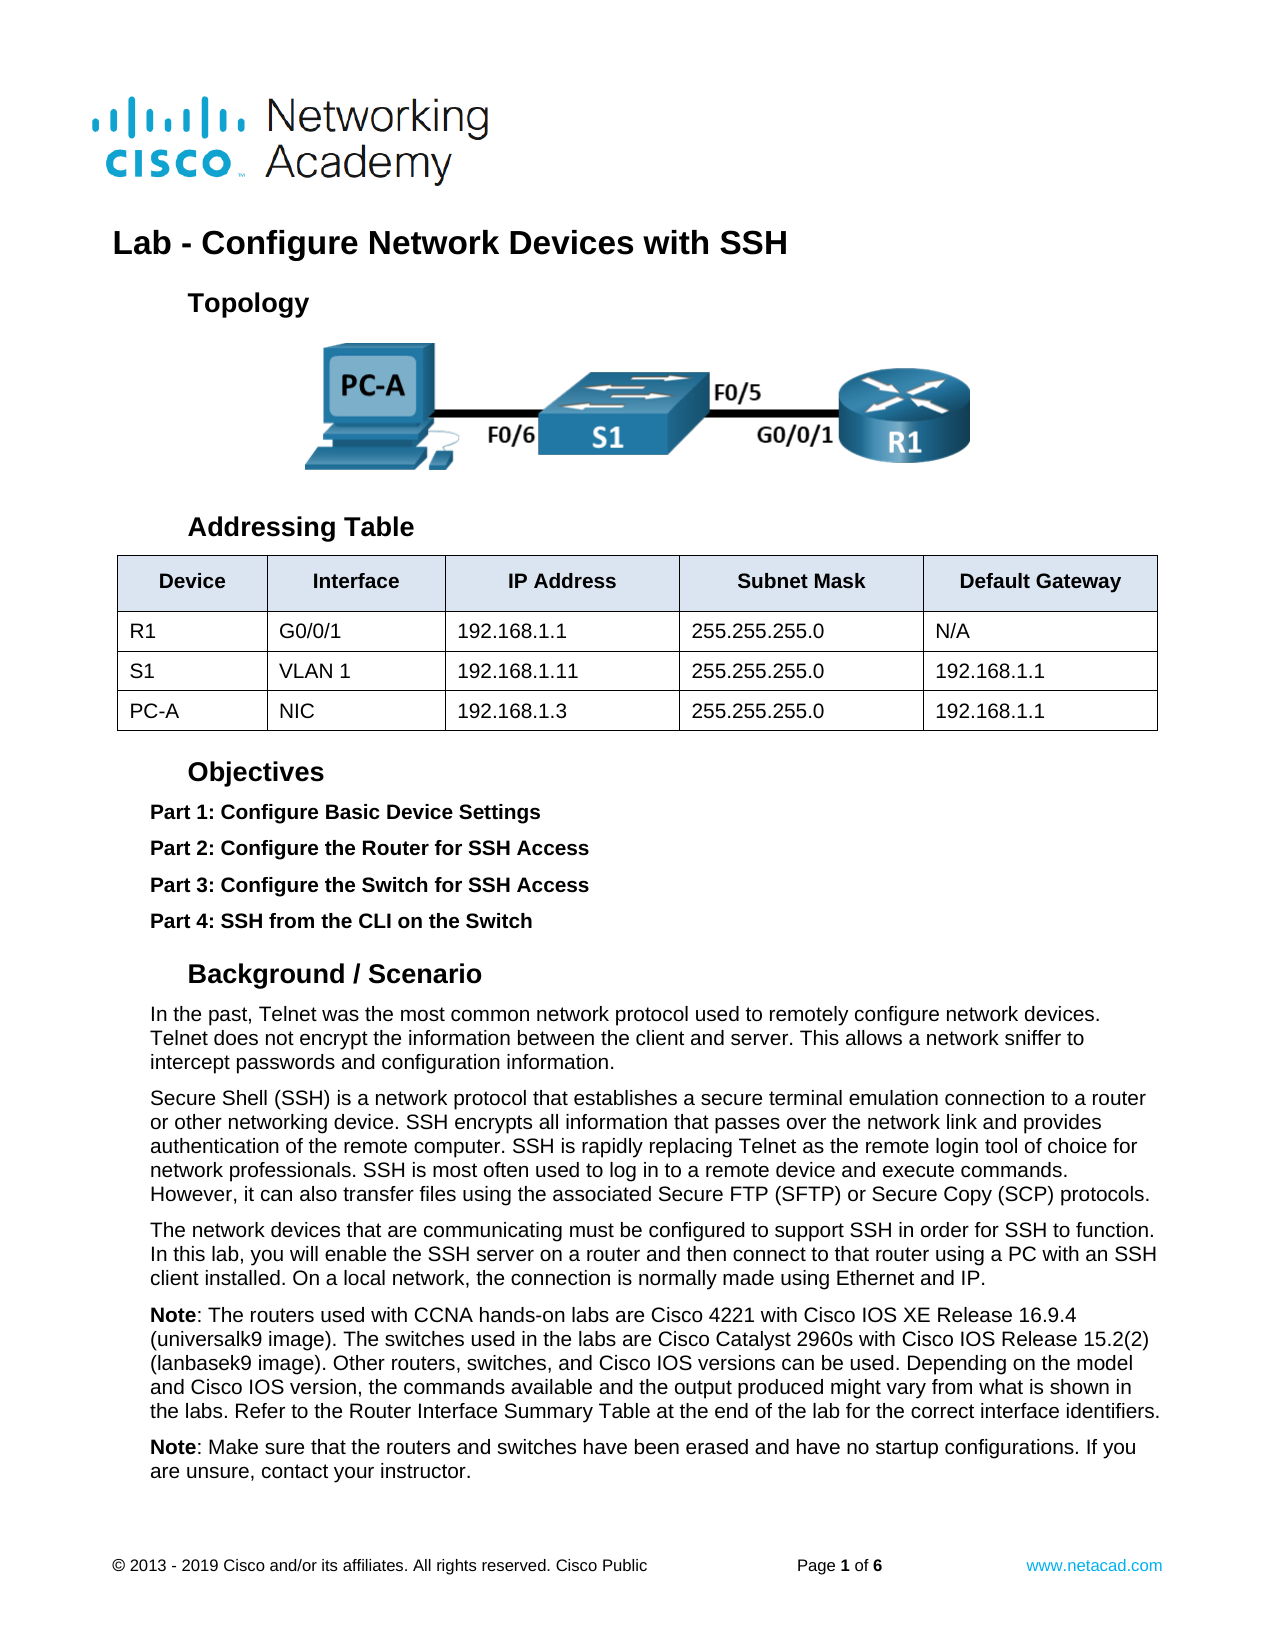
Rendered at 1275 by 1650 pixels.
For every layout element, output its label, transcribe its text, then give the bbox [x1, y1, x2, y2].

table_cell VLAN 1 [268, 652, 445, 690]
table_header Default Gateway [924, 556, 1157, 611]
table_cell G0/0/1 [268, 612, 445, 651]
picture [82, 81, 507, 214]
table_cell 192.168.1.11 [446, 652, 679, 690]
table_header Interface [268, 556, 445, 611]
text Part 4: SSH from the CLI on the Switch [150, 909, 1162, 933]
text Part 1: Configure Basic Device Settings [150, 799, 1162, 823]
text Note: The routers used with CCNA hands-on labs are Cisco 4221 with Cisco IOS XE Release 16.9.4 (universalk9 image). The switches used in the labs are Cisco Catalyst 2960s with Cisco IOS Release 15.2(2) (lanbasek9 image). Other routers, switches, and Cisco IOS versions can be used. Depending on the model and Cisco IOS version, the commands available and the output produced might vary from what is shown in the labs. Refer to the Router Interface Summary Table at the end of the lab for the correct interface identifiers. [150, 1303, 1162, 1422]
table_cell N/A [924, 612, 1157, 651]
table_header IP Address [446, 556, 679, 611]
table_cell 192.168.1.3 [446, 691, 679, 730]
table_cell 255.255.255.0 [680, 652, 923, 690]
subtitle Topology [112, 287, 1162, 318]
table_header Device [118, 556, 267, 611]
table_cell 192.168.1.1 [924, 691, 1157, 730]
table_header Subnet Mask [680, 556, 923, 611]
subtitle Objectives [112, 756, 1162, 787]
text The network devices that are communicating must be configured to support SSH in order for SSH to function. In this lab, you will enable the SSH server on a router and then connect to that router using a PC with an SSH client installed. On a local network, the connection is normally made using Ethernet and IP. [150, 1218, 1162, 1290]
table_cell S1 [118, 652, 267, 690]
subtitle Addressing Table [112, 511, 1162, 542]
text Note: Make sure that the routers and switches have been erased and have no startup configurations. If you are unsure, contact your instructor. [150, 1435, 1162, 1483]
table_cell NIC [268, 691, 445, 730]
text Part 2: Configure the Router for SSH Access [150, 836, 1162, 860]
text In the past, Telnet was the most common network protocol used to remotely configure network devices. Telnet does not encrypt the information between the client and server. This allows a network sniffer to intercept passwords and configuration information. [150, 1002, 1162, 1073]
table_cell 192.168.1.1 [924, 652, 1157, 690]
text Secure Shell (SSH) is a network protocol that establishes a secure terminal emulation connection to a router or other networking device. SSH encrypts all information that passes over the network link and provides authentication of the remote computer. SSH is rapidly replacing Telnet as the remote login tool of choice for network professionals. SSH is most often used to log in to a remote device and execute commands. However, it can also transfer files using the associated Secure FTP (SFTP) or Secure Copy (SCP) protocols. [150, 1086, 1162, 1206]
table_cell 255.255.255.0 [680, 612, 923, 651]
picture [305, 343, 970, 482]
text Part 3: Configure the Switch for SSH Access [150, 872, 1162, 896]
table_cell PC-A [118, 691, 267, 730]
table_cell 192.168.1.1 [446, 612, 679, 651]
table_cell R1 [118, 612, 267, 651]
subtitle Background / Scenario [112, 958, 1162, 989]
table_cell 255.255.255.0 [680, 691, 923, 730]
